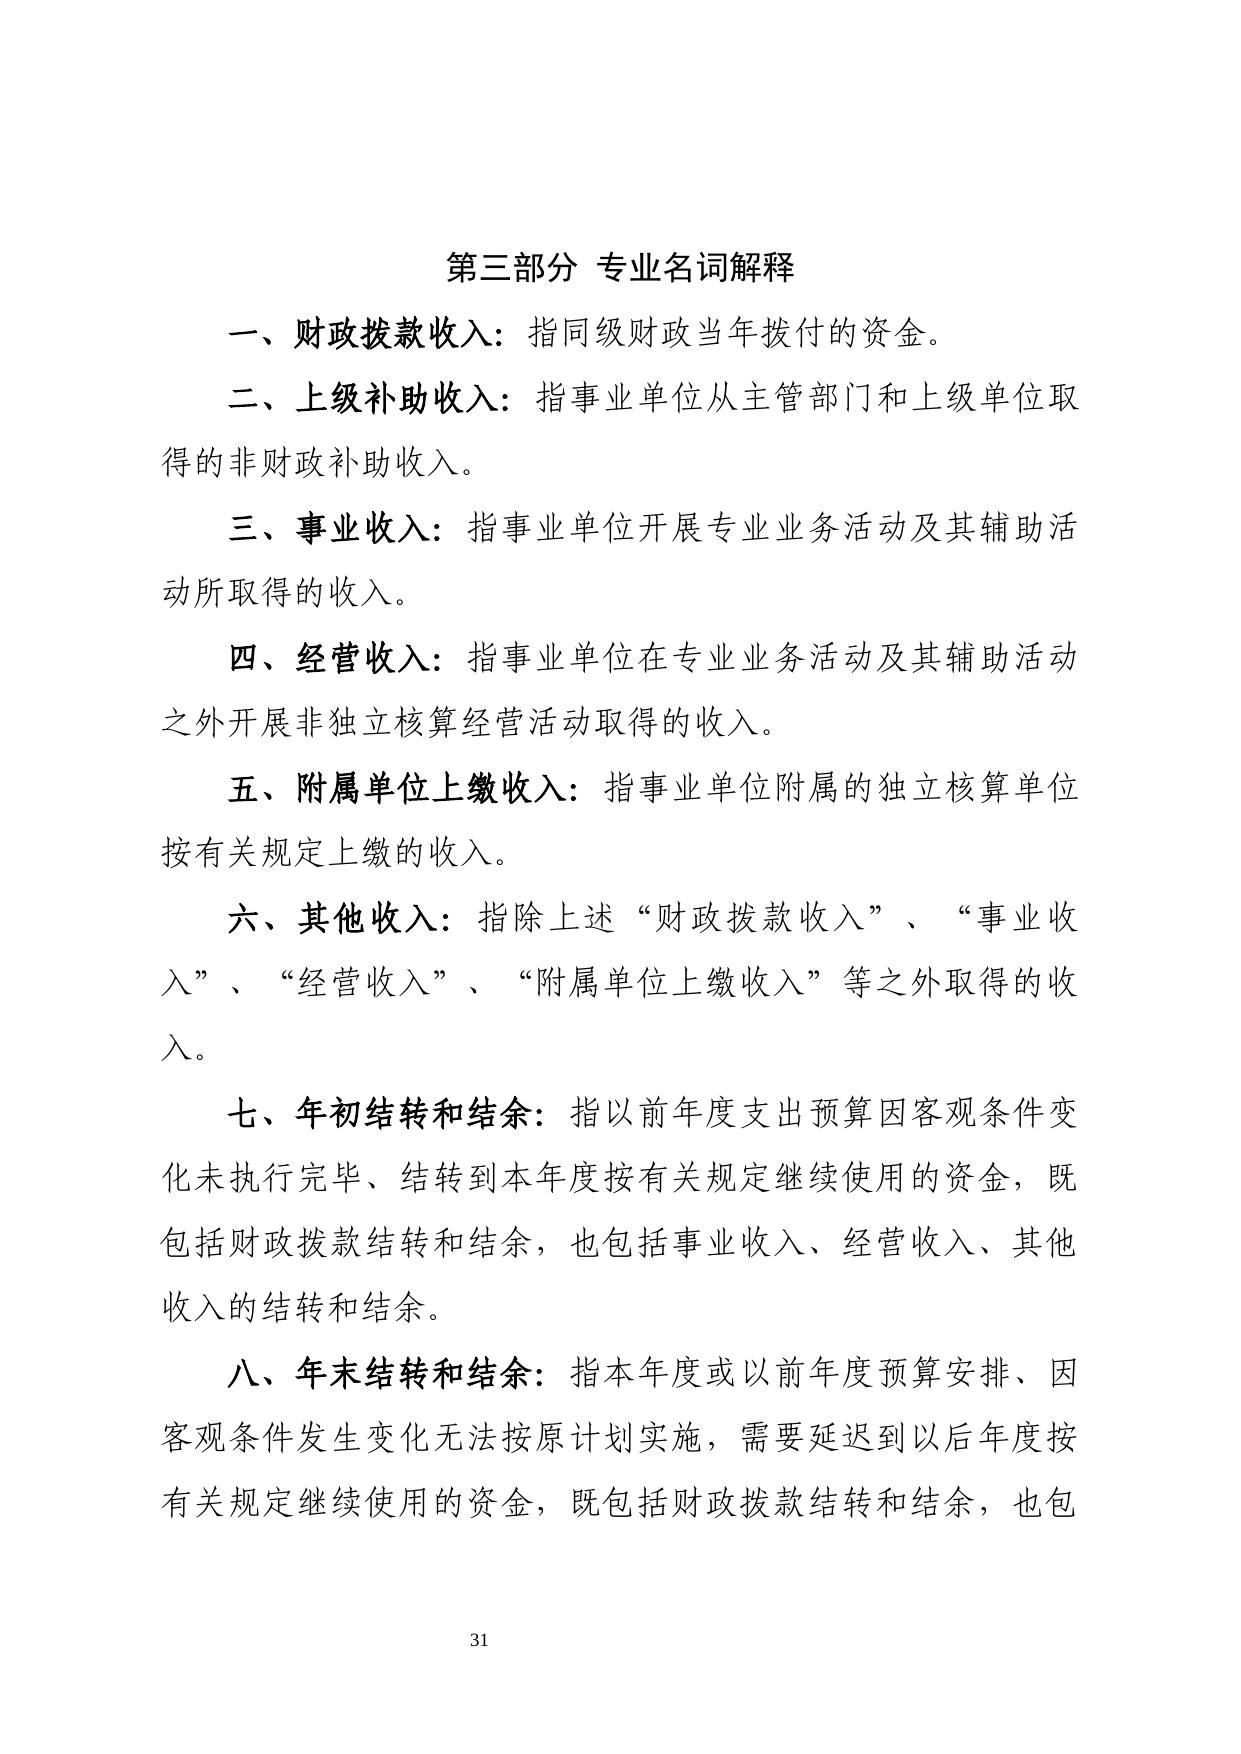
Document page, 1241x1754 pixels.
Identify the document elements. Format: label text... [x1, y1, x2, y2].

text 四、经营收入：指事业单位在专业业务活动及其辅助活动之外开展非独立核算经营活动取得的收入。 [159, 623, 1081, 753]
text 五、附属单位上缴收入：指事业单位附属的独立核算单位按有关规定上缴的收入。 [159, 753, 1081, 883]
text 一、财政拨款收入：指同级财政当年拨付的资金。 [159, 298, 1081, 363]
text 二、上级补助收入：指事业单位从主管部门和上级单位取得的非财政补助收入。 [159, 363, 1081, 493]
text 第三部分 专业名词解释 [159, 233, 1081, 298]
text 六、其他收入：指除上述“财政拨款收入”、“事业收入”、“经营收入”、“附属单位上缴收入”等之外取得的收入。 [159, 883, 1081, 1078]
text 七、年初结转和结余：指以前年度支出预算因客观条件变化未执行完毕、结转到本年度按有关规定继续使用的资金，既包括财政拨款结转和结余，也包括事业收入、经营收入、其他收入的结转和结余。 [159, 1078, 1081, 1338]
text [159, 1338, 1081, 1533]
text 三、事业收入：指事业单位开展专业业务活动及其辅助活动所取得的收入。 [159, 493, 1081, 623]
